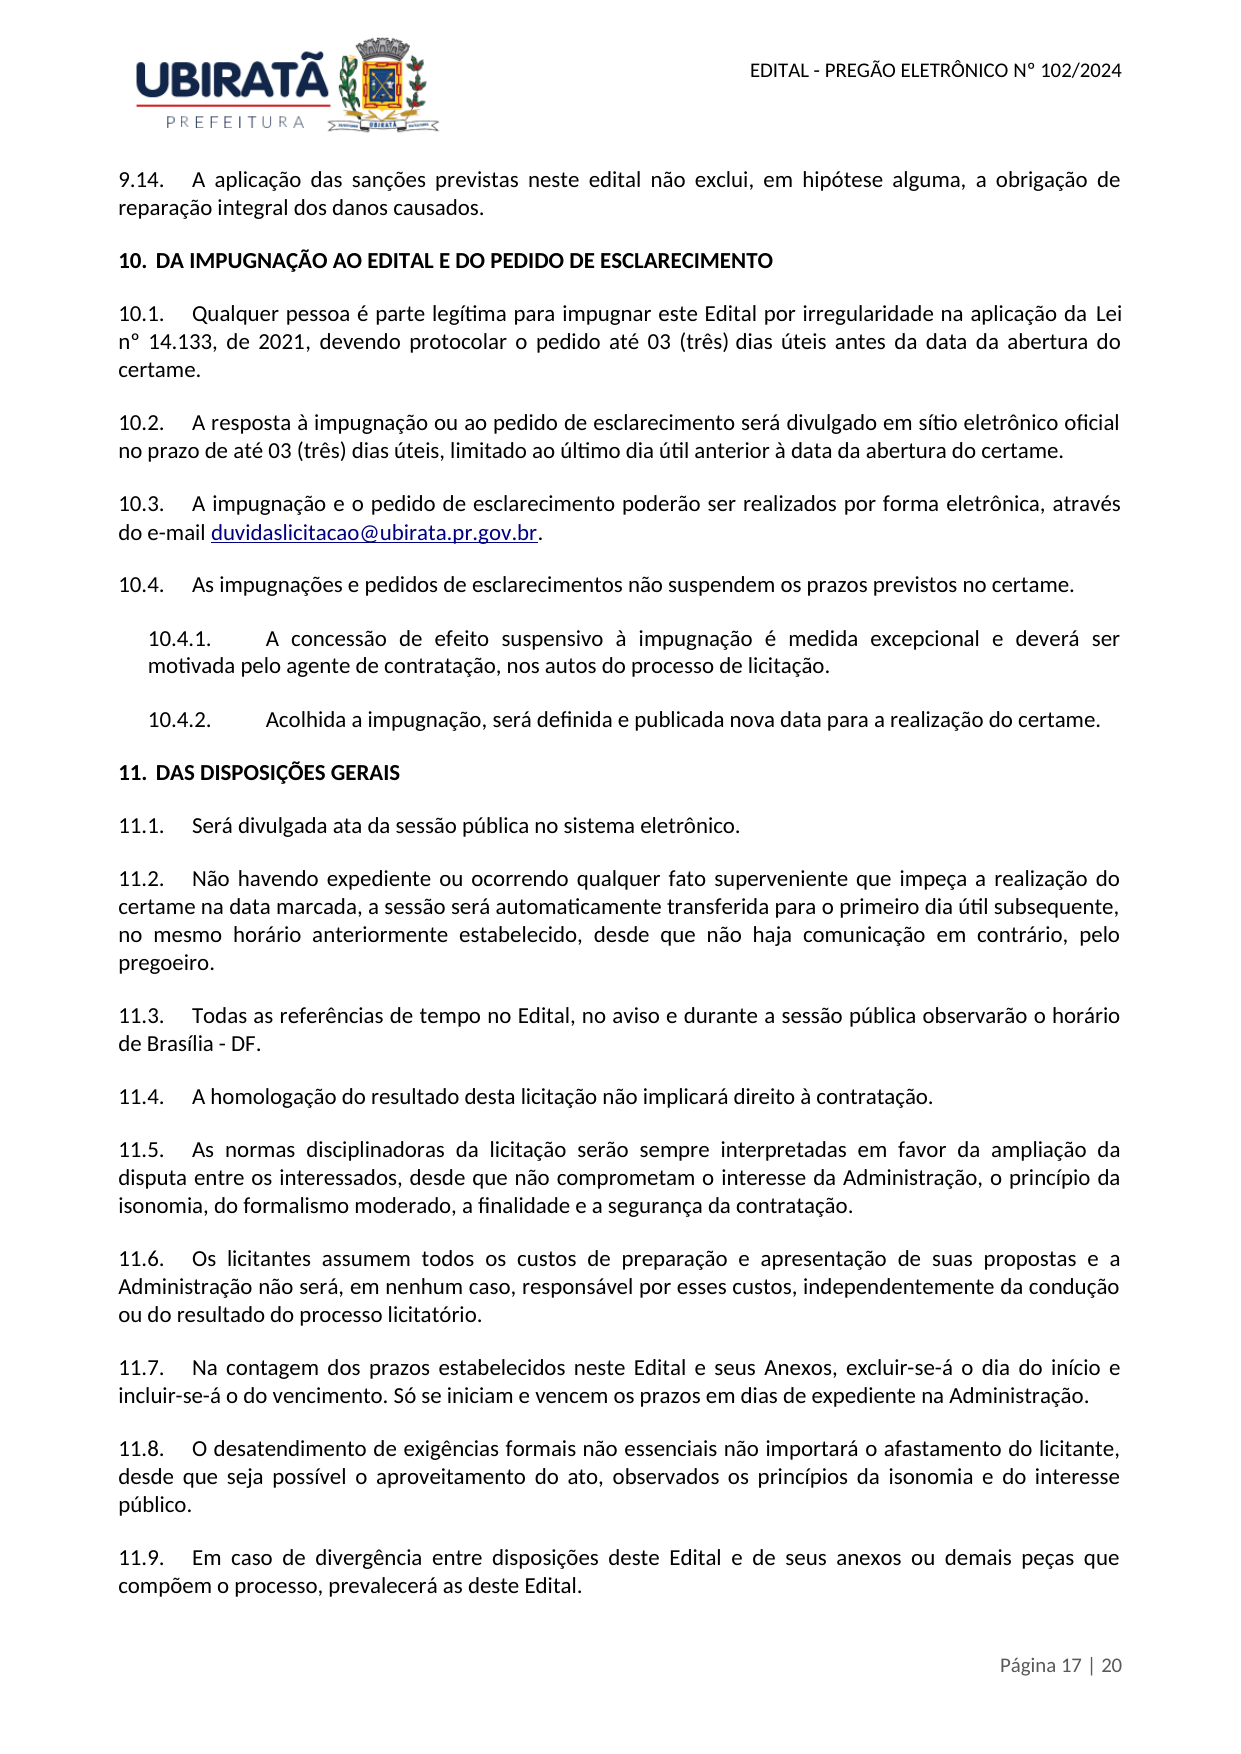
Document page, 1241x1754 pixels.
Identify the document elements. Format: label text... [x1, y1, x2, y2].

text A aplicação das sanções previstas neste edital não exclui, em hipótese alguma, a obrigação de reparação integral dos danos causados. [118, 165, 1122, 221]
text DA IMPUGNAÇÃO AO EDITAL E DO PEDIDO DE ESCLARECIMENTO [118, 246, 1122, 274]
text Será divulgada ata da sessão pública no sistema eletrônico. [118, 811, 1122, 839]
text O desatendimento de exigências formais não essenciais não importará o afastamento do licitante, desde que seja possível o aproveitamento do ato, observados os princípios da isonomia e do interesse público. [118, 1434, 1122, 1518]
text Acolhida a impugnação, será definida e publicada nova data para a realização do certame. [148, 705, 1122, 733]
text A homologação do resultado desta licitação não implicará direito à contratação. [118, 1082, 1122, 1110]
text A concessão de efeito suspensivo à impugnação é medida excepcional e deverá ser motivada pelo agente de contratação, nos autos do processo de licitação. [148, 624, 1122, 680]
text Qualquer pessoa é parte legítima para impugnar este Edital por irregularidade na aplicação da Lei nº 14.133, de 2021, devendo protocolar o pedido até 03 (três) dias úteis antes da data da abertura do certame. [118, 299, 1122, 383]
text Não havendo expediente ou ocorrendo qualquer fato superveniente que impeça a realização do certame na data marcada, a sessão será automaticamente transferida para o primeiro dia útil subsequente, no mesmo horário anteriormente estabelecido, desde que não haja comunicação em contrário, pelo pregoeiro. [118, 864, 1122, 976]
text A resposta à impugnação ou ao pedido de esclarecimento será divulgado em sítio eletrônico oficial no prazo de até 03 (três) dias úteis, limitado ao último dia útil anterior à data da abertura do certame. [118, 408, 1122, 464]
text As normas disciplinadoras da licitação serão sempre interpretadas em favor da ampliação da disputa entre os interessados, desde que não comprometam o interesse da Administração, o princípio da isonomia, do formalismo moderado, a finalidade e a segurança da contratação. [118, 1135, 1122, 1219]
text A impugnação e o pedido de esclarecimento poderão ser realizados por forma eletrônica, através do e-mail duvidaslicitacao@ubirata.pr.gov.br. [118, 489, 1122, 546]
picture [126, 23, 448, 145]
text Na contagem dos prazos estabelecidos neste Edital e seus Anexos, excluir-se-á o dia do início e incluir-se-á o do vencimento. Só se iniciam e vencem os prazos em dias de expediente na Administração. [118, 1353, 1122, 1409]
text As impugnações e pedidos de esclarecimentos não suspendem os prazos previstos no certame. [118, 571, 1122, 599]
text Os licitantes assumem todos os custos de preparação e apresentação de suas propostas e a Administração não será, em nenhum caso, responsável por esses custos, independentemente da condução ou do resultado do processo licitatório. [118, 1244, 1122, 1328]
text Todas as referências de tempo no Edital, no aviso e durante a sessão pública observarão o horário de Brasília - DF. [118, 1001, 1122, 1057]
text Em caso de divergência entre disposições deste Edital e de seus anexos ou demais peças que compõem o processo, prevalecerá as deste Edital. [118, 1543, 1122, 1599]
text DAS DISPOSIÇÕES GERAIS [118, 758, 1122, 786]
